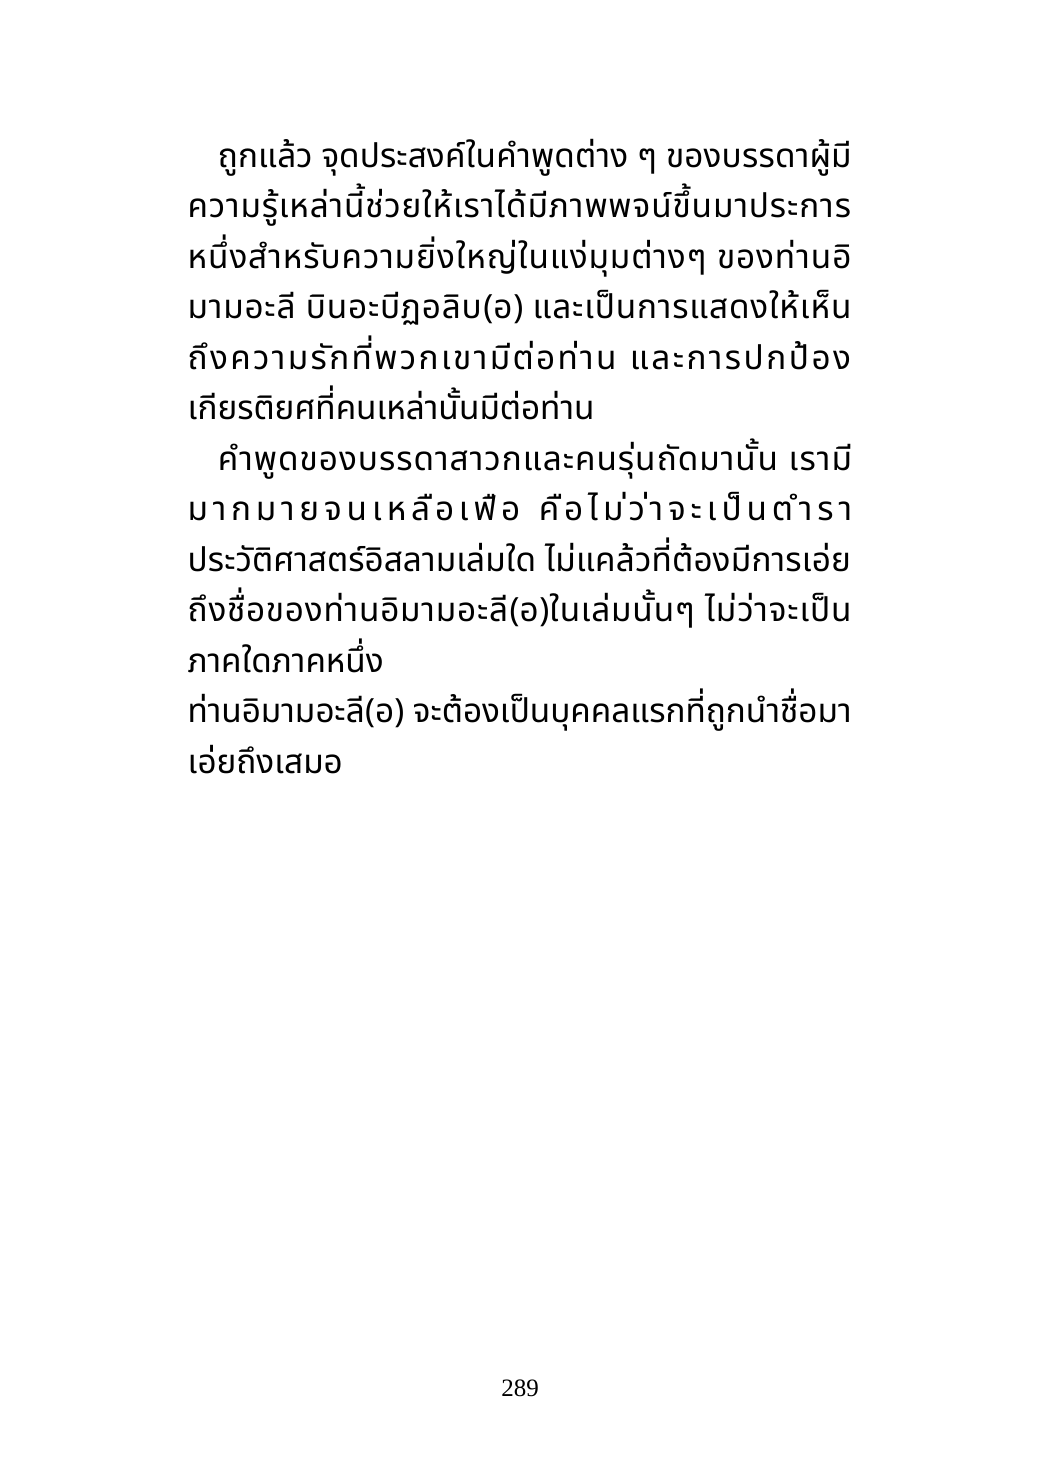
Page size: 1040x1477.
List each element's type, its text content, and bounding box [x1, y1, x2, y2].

text ท่านอิมามอะลี(อ) จะต้องเป็นบุคคลแรกที่ถูกนำชื่อมาเอ่ยถึงเสมอ [187, 687, 852, 788]
text ถูกแล้ว จุดประสงค์ในคำพูดต่าง ๆ ของบรรดาผู้มีความรู้เหล่านี้ช่วยให้เราได้มีภาพพจน์ขึ้นมาประการหนึ่งสำหรับความยิ่งใหญ่ในแง่มุมต่างๆ ของท่านอิมามอะลี บินอะบีฏอลิบ(อ) และเป็นการแสดงให้เห็นถึงความรักที่พวกเขามีต่อท่าน และการปกป้องเกียรติยศที่คนเหล่านั้นมีต่อท่าน [187, 132, 852, 435]
text คำพูดของบรรดาสาวกและคนรุ่นถัดมานั้น เรามีมากมายจนเหลือเฟือ คือไม่ว่าจะเป็นตำราประวัติศาสตร์อิสลามเล่มใด ไม่แคล้วที่ต้องมีการเอ่ยถึงชื่อของท่านอิมามอะลี(อ)ในเล่มนั้นๆ ไม่ว่าจะเป็นภาคใดภาคหนึ่ง [187, 435, 852, 687]
